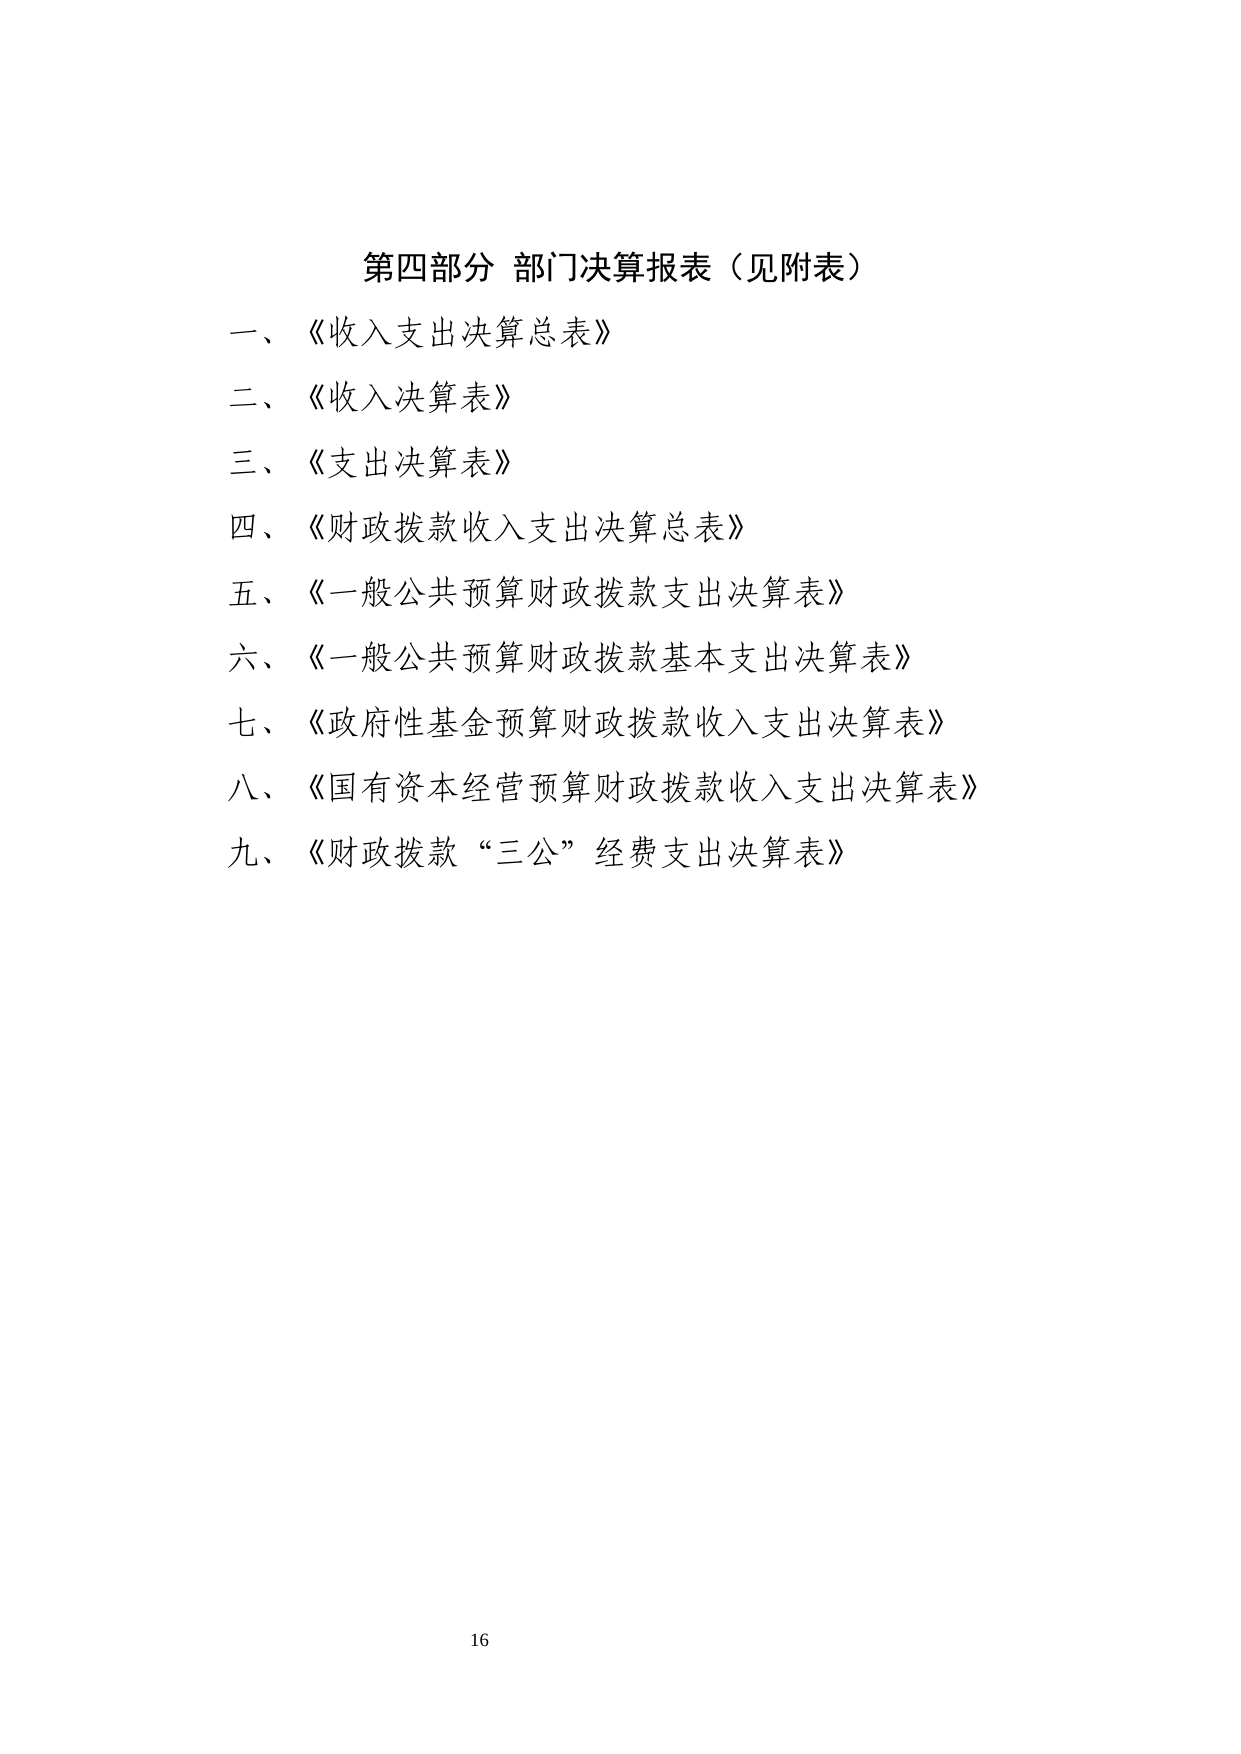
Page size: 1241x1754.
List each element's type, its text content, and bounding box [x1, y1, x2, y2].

text 八、《国有资本经营预算财政拨款收入支出决算表》 [159, 753, 1081, 818]
text 九、《财政拨款“三公”经费支出决算表》 [159, 818, 1081, 883]
text 六、《一般公共预算财政拨款基本支出决算表》 [159, 623, 1081, 688]
text 一、《收入支出决算总表》 [159, 298, 1081, 363]
text 三、《支出决算表》 [159, 428, 1081, 493]
text 四、《财政拨款收入支出决算总表》 [159, 493, 1081, 558]
text 五、《一般公共预算财政拨款支出决算表》 [159, 558, 1081, 623]
text 二、《收入决算表》 [159, 363, 1081, 428]
text 第四部分 部门决算报表（见附表） [159, 233, 1081, 298]
text 七、《政府性基金预算财政拨款收入支出决算表》 [159, 688, 1081, 753]
